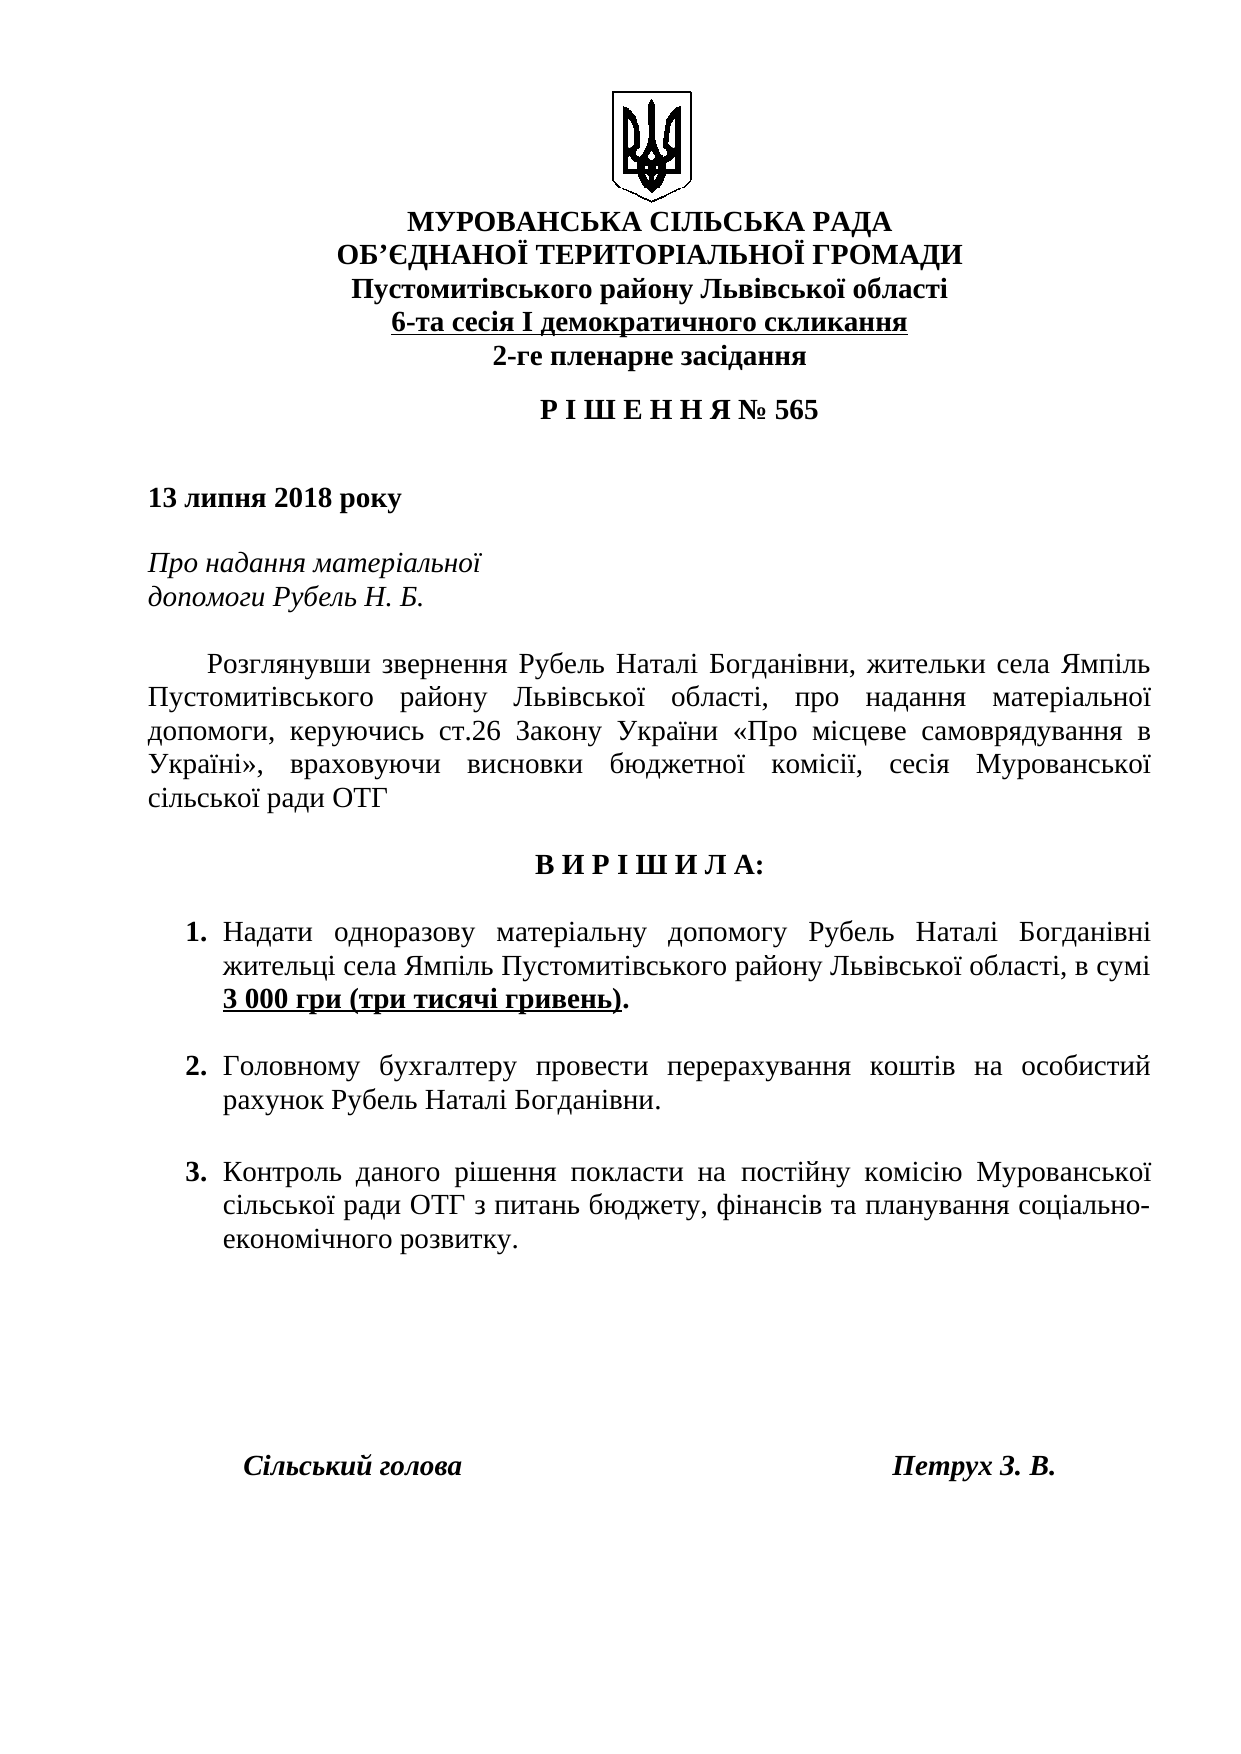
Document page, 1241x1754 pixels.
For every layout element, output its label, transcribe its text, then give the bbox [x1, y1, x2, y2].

text Розглянувши звернення Рубель Наталі Богданівни, жительки села Ямпіль Пустомитівського району Львівської області, про надання матеріальної допомоги, керуючись ст.26 Закону України «Про місцеве самоврядування в Україні», враховуючи висновки бюджетної комісії, сесія Мурованської сільської ради ОТГ [148, 646, 1152, 813]
list Контроль даного рішення покласти на постійну комісію Мурованської сільської ради ОТГ з питань бюджету, фінансів та планування соціально-економічного розвитку. [185, 1154, 1152, 1254]
text 13 липня 2018 року [148, 480, 1152, 514]
text ОБ’ЄДНАНОЇ ТЕРИТОРІАЛЬНОЇ ГРОМАДИ [148, 237, 1152, 271]
text Про надання матеріальної [148, 545, 1152, 579]
text 2-ге пленарне засідання [148, 338, 1152, 372]
list Головному бухгалтеру провести перерахування коштів на особистий рахунок Рубель Наталі Богданівни. [185, 1048, 1152, 1115]
text МУРОВАНСЬКА СІЛЬСЬКА РАДА [148, 88, 1152, 237]
list Надати одноразову матеріальну допомогу Рубель Наталі Богданівні жительці села Ямпіль Пустомитівського району Львівської області, в сумі 3 000 гри (три тисячі гривень). [185, 914, 1152, 1015]
text Р І Ш Е Н Н Я № 565 [148, 392, 1211, 426]
text 6-та сесія І демократичного скликання [148, 304, 1152, 338]
text Сільський голова Петрух З. В. [148, 1448, 1152, 1482]
text Пустомитівського району Львівської області [148, 271, 1152, 304]
text В И Р І Ш И Л А: [148, 847, 1152, 881]
picture [608, 91, 697, 204]
text допомоги Рубель Н. Б. [148, 579, 1152, 612]
